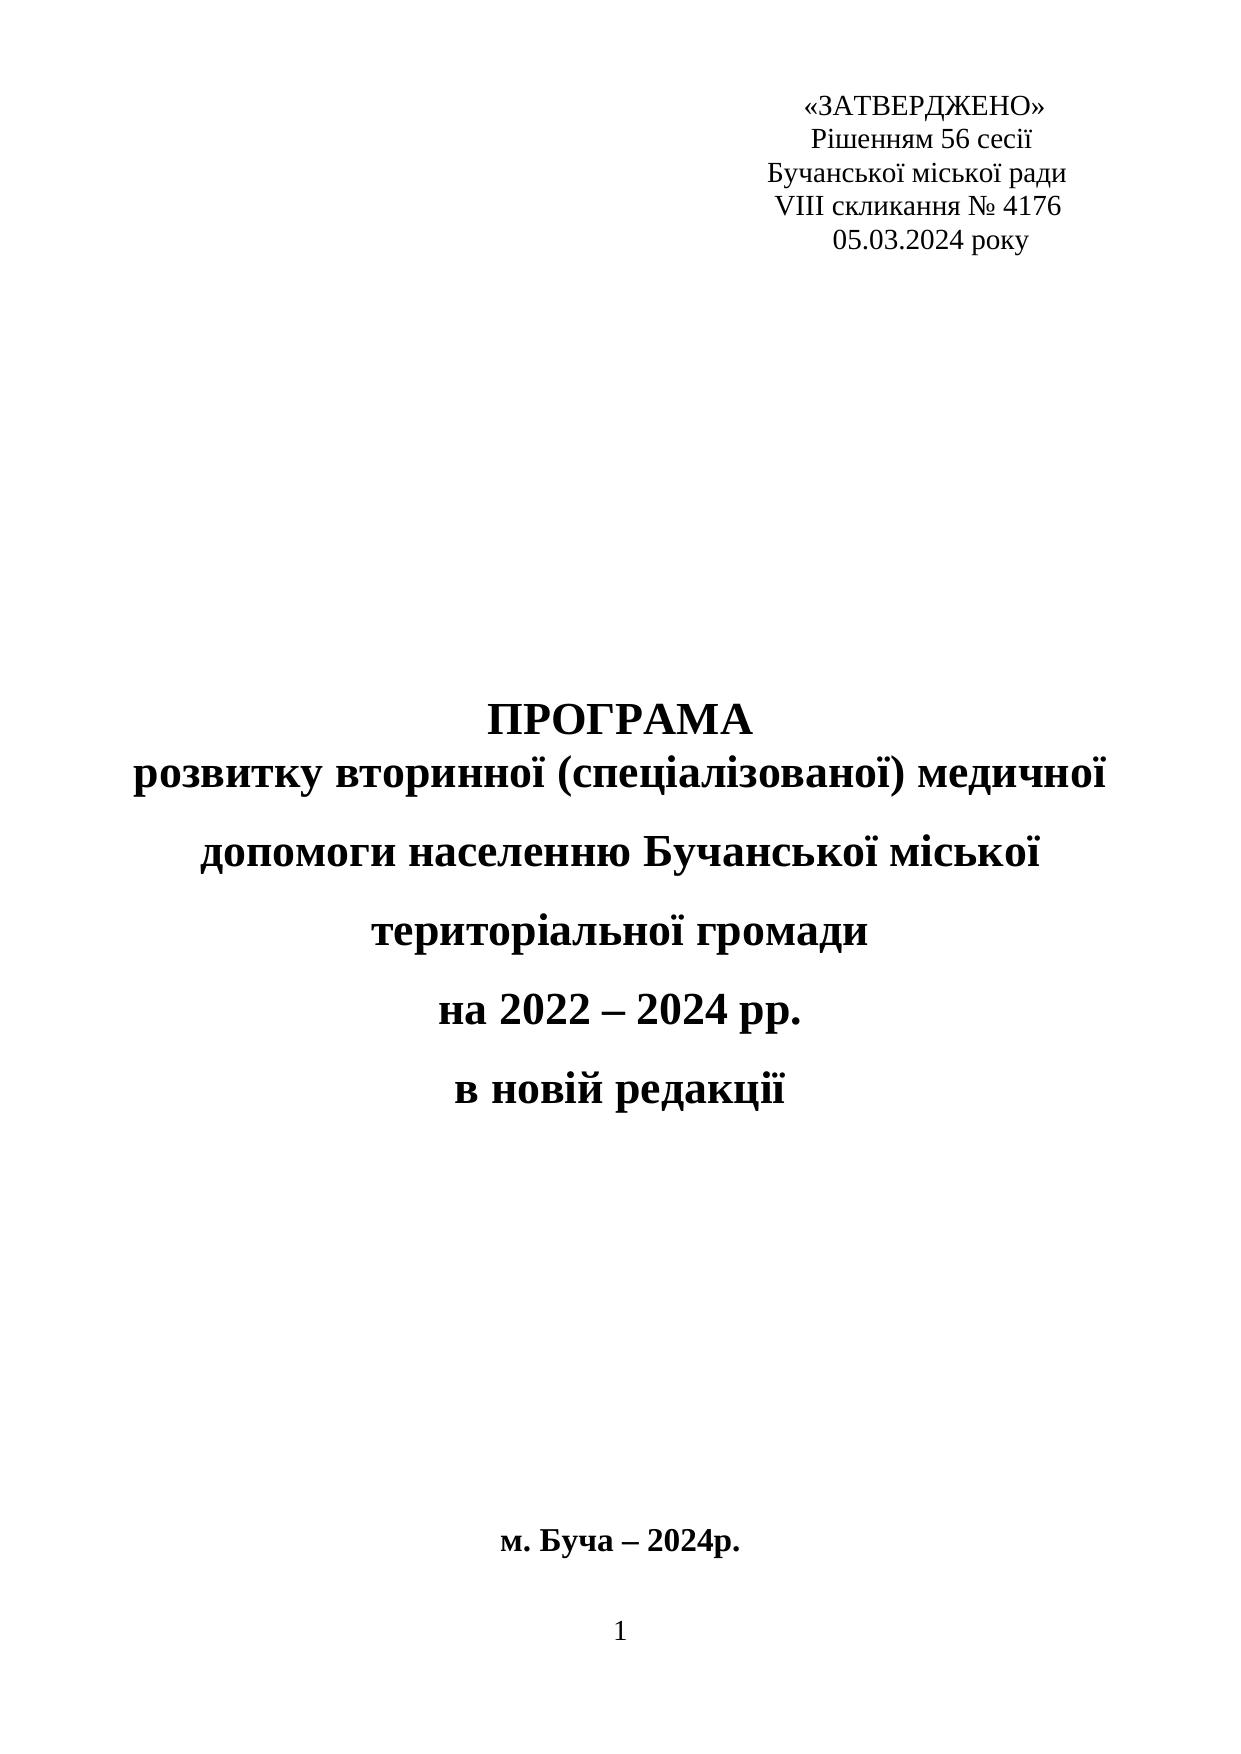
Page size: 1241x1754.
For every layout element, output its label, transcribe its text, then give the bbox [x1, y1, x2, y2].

text розвитку вторинної (спеціалізованої) медичної допомоги населенню Бучанської міської територіальної громади [89, 744, 1152, 955]
text м. Буча – 2024р. [89, 1521, 1152, 1559]
text 05.03.2024 року [89, 222, 1152, 256]
text « «ЗАТВЕРДЖЕНО» [89, 59, 1152, 121]
text в новій редакції [89, 1061, 1152, 1113]
text програма [89, 692, 1152, 744]
text Рішенням 56 сесії [89, 121, 1152, 155]
text VIII скликання № 4176 [89, 188, 1152, 222]
text Бучанської міської ради [89, 155, 1152, 188]
text на 2022 – 2024 рр. [89, 981, 1152, 1034]
